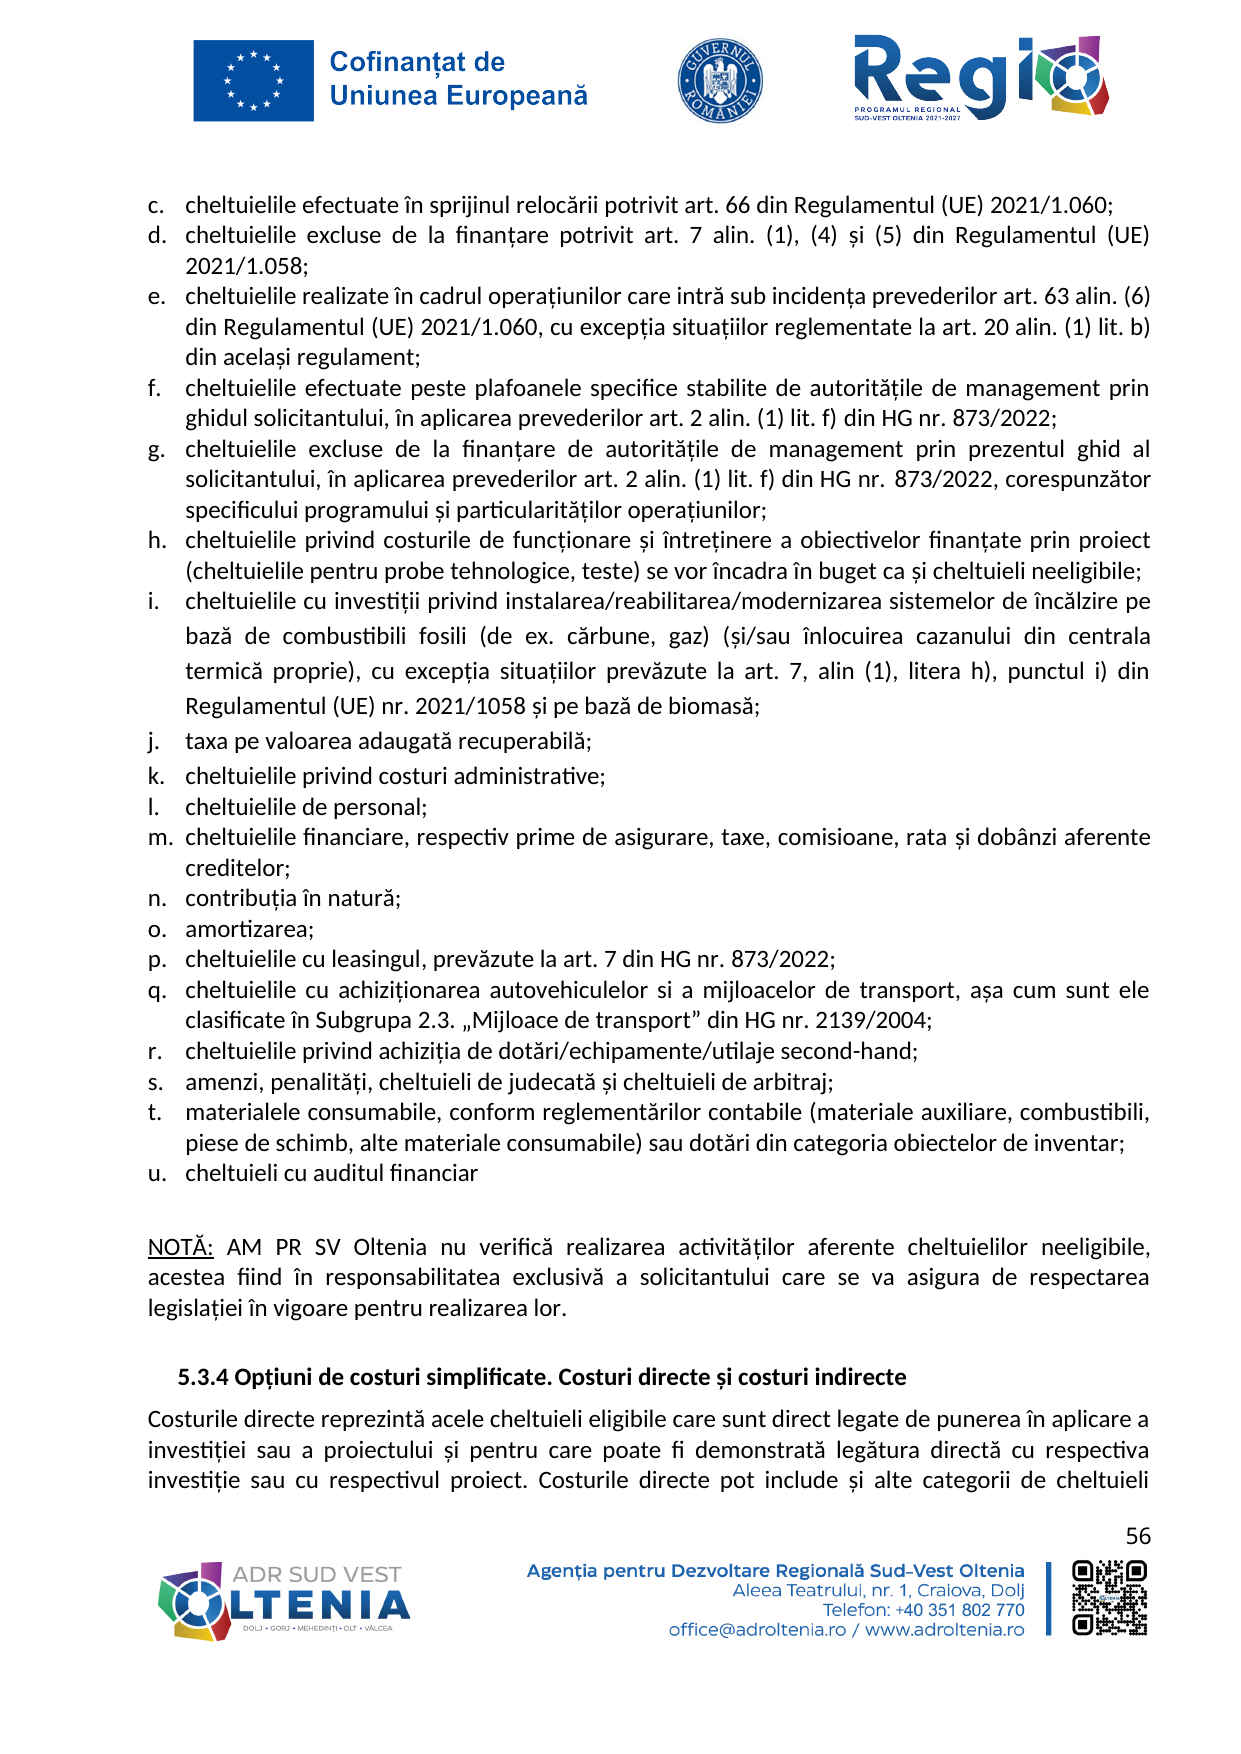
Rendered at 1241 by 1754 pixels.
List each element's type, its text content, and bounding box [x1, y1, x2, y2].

list cheltuielile financiare, respectiv prime de asigurare, taxe, comisioane, rata și dobânzi aferente creditelor; [148, 822, 1152, 883]
subtitle 5.3.4 Opțiuni de costuri simplificate. Costuri directe și costuri indirecte [177, 1361, 1152, 1391]
list cheltuielile efectuate în sprijinul relocării potrivit art. 66 din Regulamentul (UE) 2021/1.060; [148, 189, 1152, 219]
list taxa pe valoarea adaugată recuperabilă; [148, 726, 1152, 756]
list amortizarea; [148, 913, 1152, 944]
list cheltuielile cu achiziţionarea autovehiculelor si a mijloacelor de transport, aşa cum sunt ele clasificate în Subgrupa 2.3. „Mijloace de transport” din HG nr. 2139/2004; [148, 974, 1152, 1035]
text NOTĂ: AM PR SV Oltenia nu verifică realizarea activităților aferente cheltuielilor neeligibile, acestea fiind în responsabilitatea exclusivă a solicitantului care se va asigura de respectarea legislației în vigoare pentru realizarea lor. [148, 1231, 1152, 1322]
list cheltuielile de personal; [148, 791, 1152, 822]
list amenzi, penalități, cheltuieli de judecată și cheltuieli de arbitraj; [148, 1066, 1152, 1096]
list cheltuielile privind costuri administrative; [148, 761, 1152, 791]
list cheltuielile cu investiții privind instalarea/reabilitarea/modernizarea sistemelor de încălzire pe bază de combustibili fosili (de ex. cărbune, gaz) (și/sau înlocuirea cazanului din centrala termică proprie), cu excepţia situaţiilor prevăzute la art. 7, alin (1), litera h), punctul i) din Regulamentul (UE) nr. 2021/1058 și pe bază de biomasă; [148, 586, 1152, 721]
picture [148, 1551, 1152, 1648]
list cheltuielile privind costurile de funcționare și întreținere a obiectivelor finanțate prin proiect (cheltuielile pentru probe tehnologice, teste) se vor încadra în buget ca și cheltuieli neeligibile; [148, 524, 1152, 586]
list materialele consumabile, conform reglementărilor contabile (materiale auxiliare, combustibili, piese de schimb, alte materiale consumabile) sau dotări din categoria obiectelor de inventar; [148, 1096, 1152, 1157]
list cheltuielile cu leasingul, prevăzute la art. 7 din HG nr. 873/2022; [148, 944, 1152, 974]
list cheltuielile efectuate peste plafoanele specifice stabilite de autorităţile de management prin ghidul solicitantului, în aplicarea prevederilor art. 2 alin. (1) lit. f) din HG nr. 873/2022; [148, 372, 1152, 433]
list cheltuieli cu auditul financiar [148, 1157, 1152, 1188]
list cheltuielile excluse de la finanțare potrivit art. 7 alin. (1), (4) și (5) din Regulamentul (UE) 2021/1.058; [148, 219, 1152, 280]
list cheltuielile privind achiziţia de dotări/echipamente/utilaje second-hand; [148, 1035, 1152, 1066]
picture [852, 34, 1111, 123]
picture [188, 35, 590, 125]
list cheltuielile excluse de la finanțare de autoritățile de management prin prezentul ghid al solicitantului, în aplicarea prevederilor art. 2 alin. (1) lit. f) din HG nr. 873/2022, corespunzător specificului programului și particularităților operațiunilor; [148, 433, 1152, 524]
picture [674, 36, 768, 126]
list cheltuielile realizate în cadrul operațiunilor care intră sub incidența prevederilor art. 63 alin. (6) din Regulamentul (UE) 2021/1.060, cu excepția situațiilor reglementate la art. 20 alin. (1) lit. b) din același regulament; [148, 280, 1152, 372]
list contribuția în natură; [148, 883, 1152, 913]
